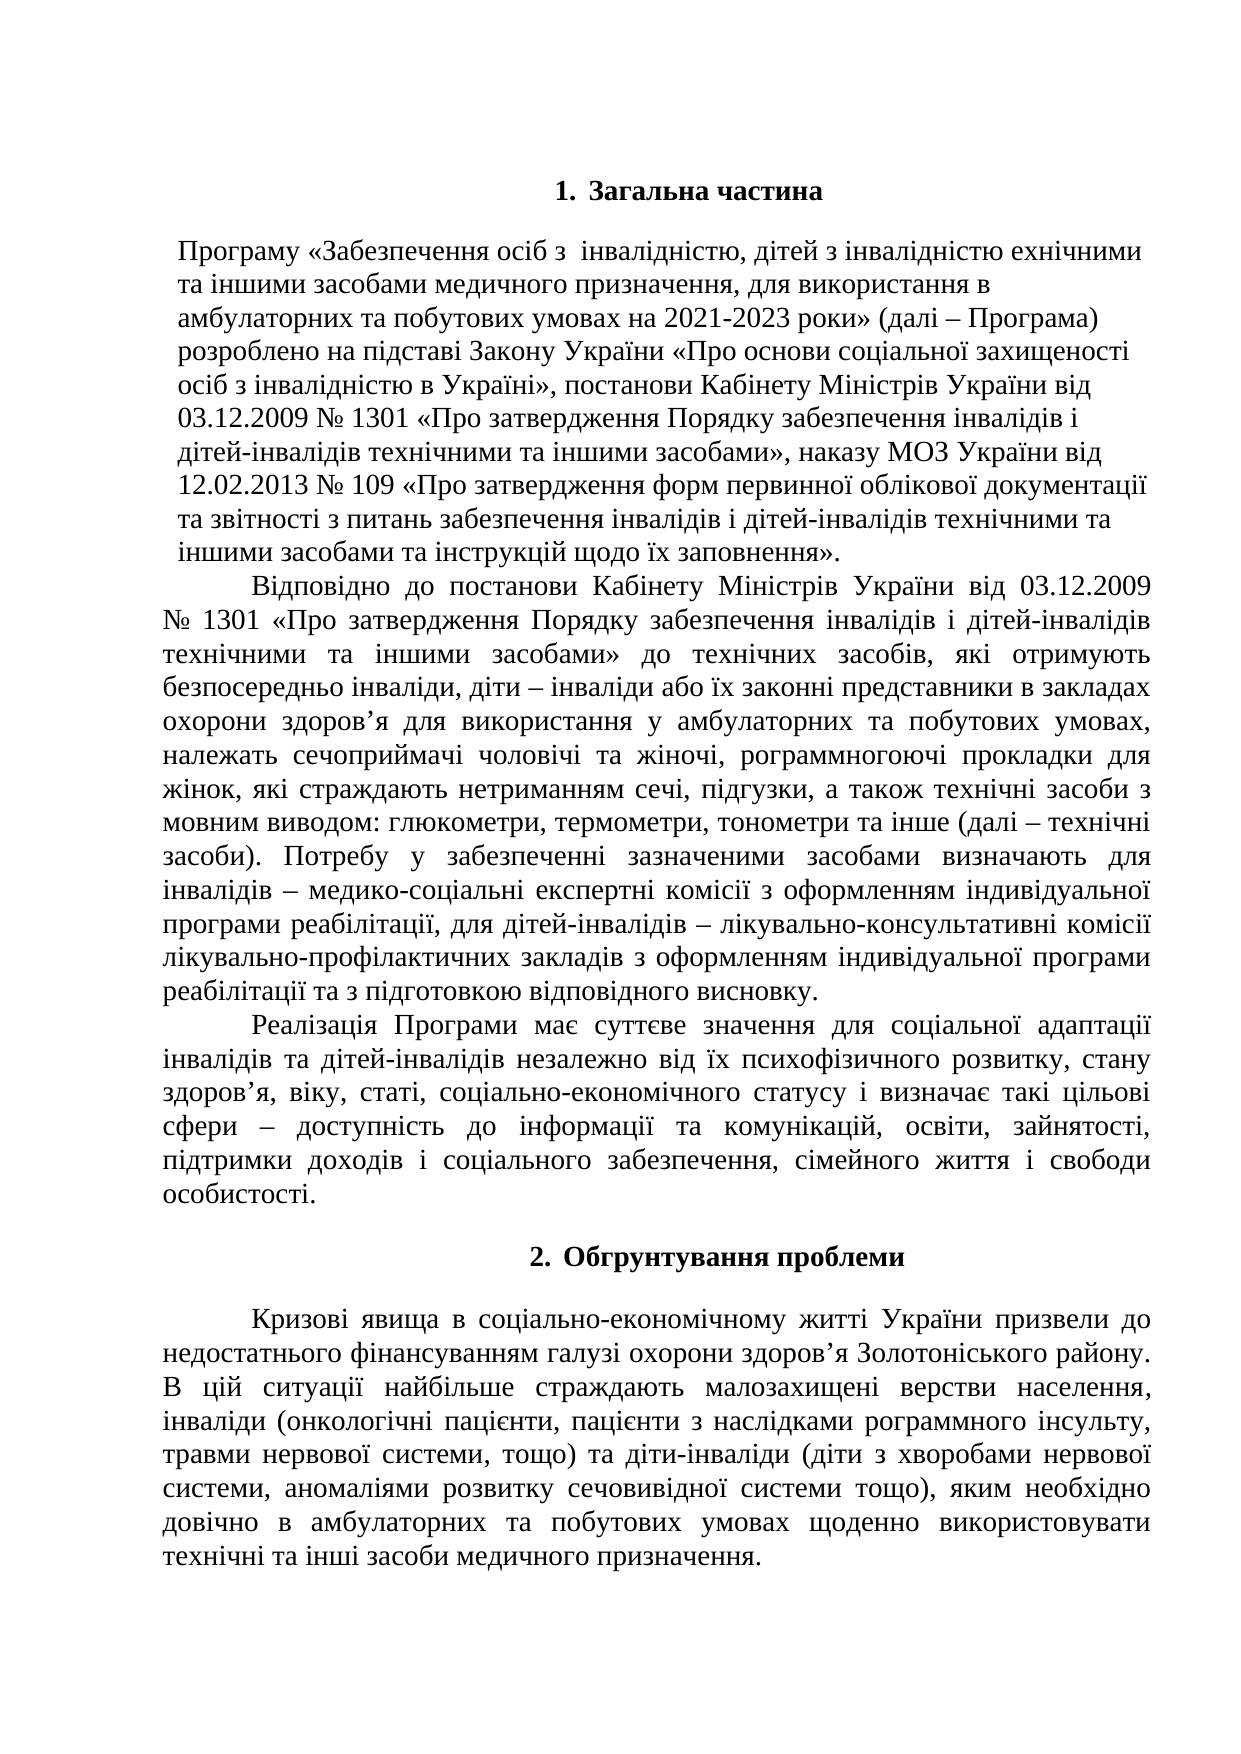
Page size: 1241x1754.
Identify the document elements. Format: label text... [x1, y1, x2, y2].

text Відповідно до постанови Кабінету Міністрів України від 03.12.2009 № 1301 «Про затвердження Порядку забезпечення інвалідів і дітей-інвалідів технічними та іншими засобами» до технічних засобів, які отримують безпосередньо інваліди, діти – інваліди або їх законні представники в закладах охорони здоров’я для використання у амбулаторних та побутових умовах, належать сечоприймачі чоловічі та жіночі, рограммногоючі прокладки для жінок, які страждають нетриманням сечі, підгузки, а також технічні засоби з мовним виводом: глюкометри, термометри, тонометри та інше (далі – технічні засоби). Потребу у забезпеченні зазначеними засобами визначають для інвалідів – медико-соціальні експертні комісії з оформленням індивідуальної програми реабілітації, для дітей-інвалідів – лікувально-консультативні комісії лікувально-профілактичних закладів з оформленням індивідуальної програми реабілітації та з підготовкою відповідного висновку. [162, 568, 1152, 1007]
list Загальна частина [554, 177, 1152, 207]
text Кризові явища в соціально-економічному житті України призвели до недостатнього фінансуванням галузі охорони здоров’я Золотоніського району. В цій ситуації найбільше страждають малозахищені верстви населення, інваліди (онкологічні пацієнти, пацієнти з наслідками рограммного інсульту, травми нервової системи, тощо) та діти-інваліди (діти з хворобами нервової системи, аномаліями розвитку сечовивідної системи тощо), яким необхідно довічно в амбулаторних та побутових умовах щоденно використовувати технічні та інші засоби медичного призначення. [162, 1302, 1152, 1572]
text Реалізація Програми має суттєве значення для соціальної адаптації інвалідів та дітей-інвалідів незалежно від їх психофізичного розвитку, стану здоров’я, віку, статі, соціально-економічного статусу і визначає такі цільові сфери – доступність до інформації та комунікацій, освіти, зайнятості, підтримки доходів і соціального забезпечення, сімейного життя і свободи особистості. [162, 1007, 1152, 1210]
list Обгрунтування проблеми [529, 1243, 1152, 1273]
text Програму «Забезпечення осіб з інвалідністю, дітей з інвалідністю ехнічними та іншими засобами медичного призначення, для використання в амбулаторних та побутових умовах на 2021-2023 роки» (далі – Програма) розроблено на підставі Закону України «Про основи соціальної захищеності осіб з інвалідністю в Україні», постанови Кабінету Міністрів України від 03.12.2009 № 1301 «Про затвердження Порядку забезпечення інвалідів і дітей-інвалідів технічними та іншими засобами», наказу МОЗ України від 12.02.2013 № 109 «Про затвердження форм первинної облікової документації та звітності з питань забезпечення інвалідів і дітей-інвалідів технічними та іншими засобами та інструкцій щодо їх заповнення». [177, 233, 1152, 568]
